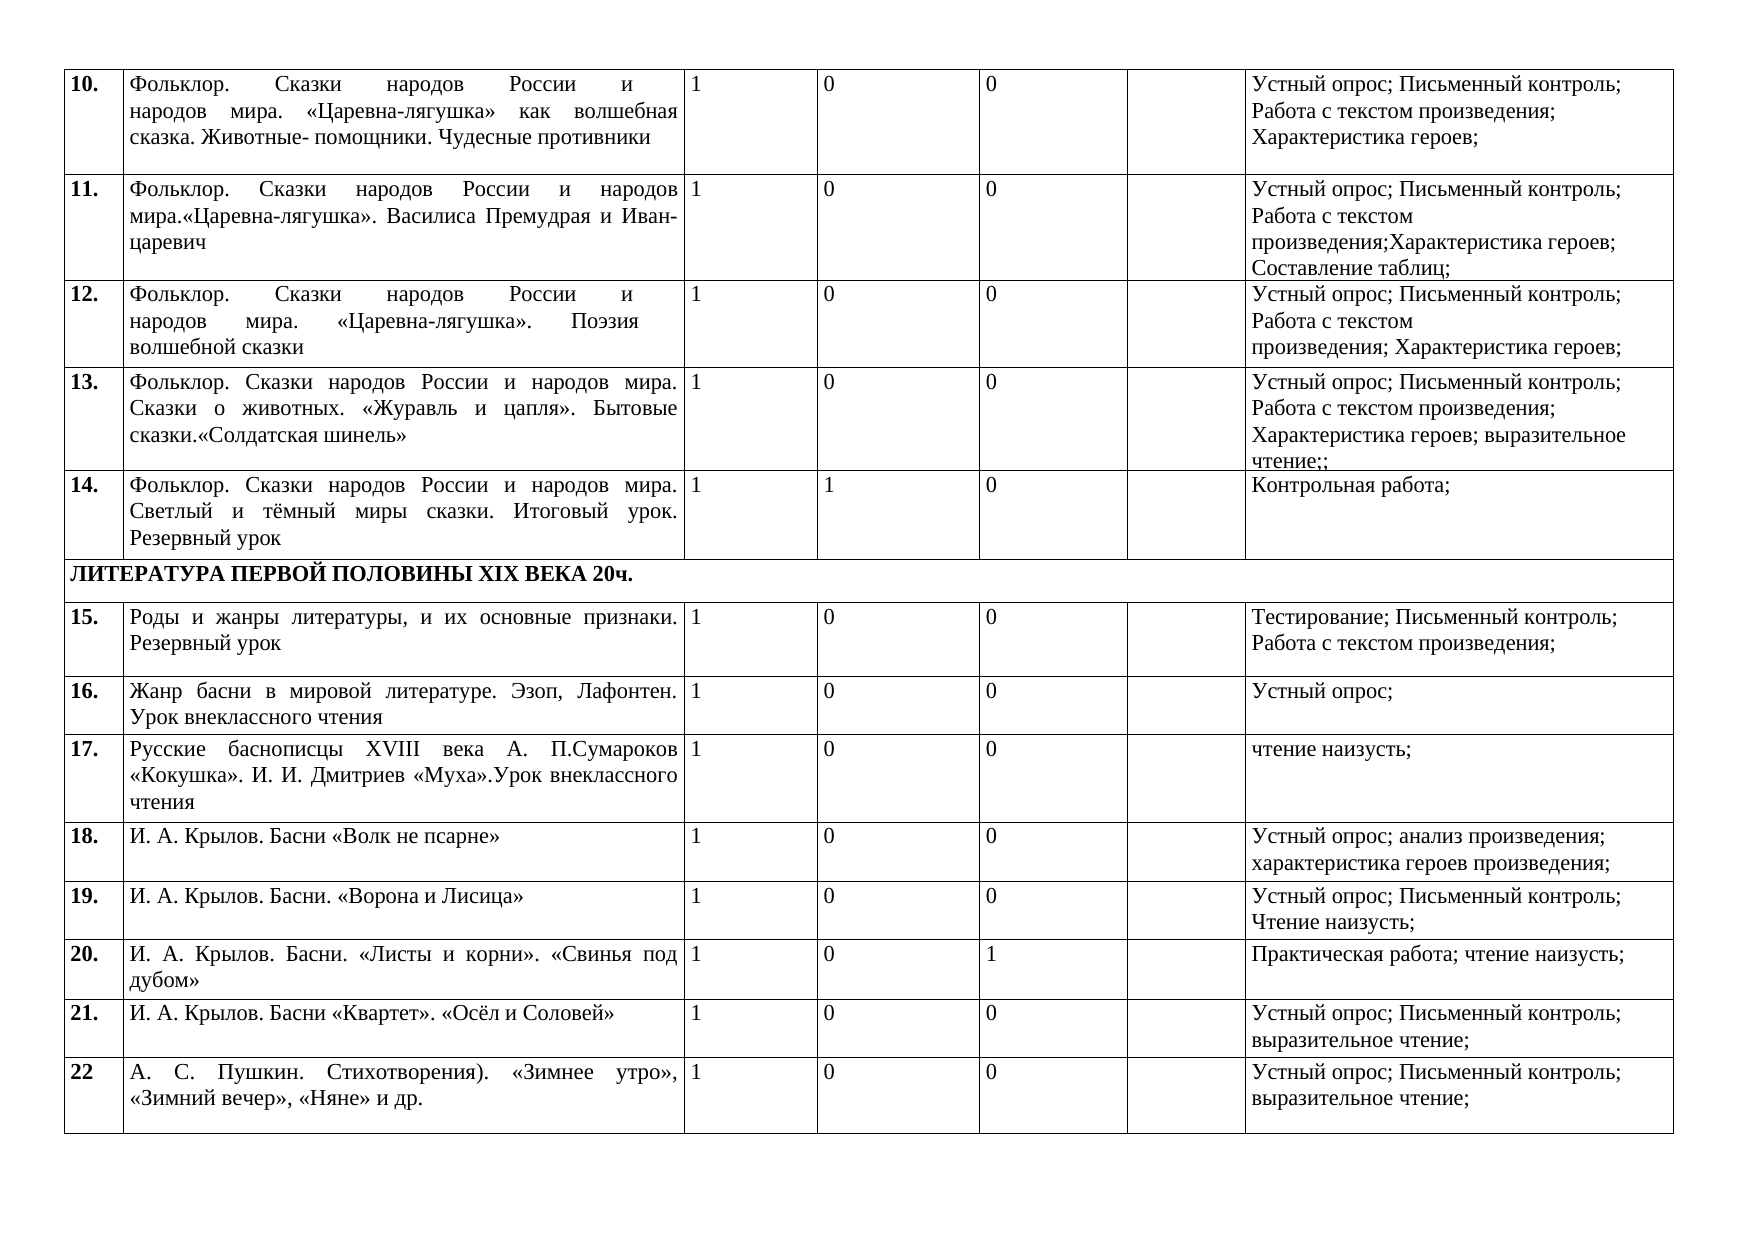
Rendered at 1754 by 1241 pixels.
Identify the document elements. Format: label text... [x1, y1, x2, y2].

table_cell 0 [818, 1058, 979, 1133]
table_cell Роды и жанры литературы, и их основные признаки. Резервный урок [124, 603, 684, 676]
table_cell 14. [65, 471, 123, 559]
table_cell Контрольная работа; [1246, 471, 1673, 559]
table_cell чтение наизусть; [1246, 735, 1673, 822]
table_cell 1 [685, 735, 817, 822]
table_cell 0 [980, 175, 1127, 279]
table_cell 19. [65, 882, 123, 939]
table_cell Фольклор. Сказки народов России и народов мира. Сказки о животных. «Журавль и цапля». Бытовые сказки.«Солдатская шинель» [124, 368, 684, 470]
table_cell [1128, 471, 1245, 559]
table_cell 1 [685, 1000, 817, 1057]
table_cell 1 [685, 823, 817, 881]
table_cell Устный опрос; Письменный контроль; выразительное чтение; [1246, 1000, 1673, 1057]
table_cell 16. [65, 677, 123, 734]
table_cell [1128, 368, 1245, 470]
table_cell И. А. Крылов. Басни. «Листы и корни». «Свинья под дубом» [124, 940, 684, 998]
table_cell 0 [980, 882, 1127, 939]
table_cell 1 [685, 1058, 817, 1133]
table_cell 20. [65, 940, 123, 998]
table_cell 0 [980, 70, 1127, 174]
table_cell 0 [818, 677, 979, 734]
table_cell 13. [65, 368, 123, 470]
table_cell [1128, 677, 1245, 734]
table_cell 1 [980, 940, 1127, 998]
table_cell Устный опрос; анализ произведения; характеристика героев произведения; [1246, 823, 1673, 881]
table_cell 1 [685, 603, 817, 676]
table_cell 0 [980, 603, 1127, 676]
table_cell [1128, 70, 1245, 174]
table_cell 0 [818, 603, 979, 676]
table_cell 0 [980, 281, 1127, 367]
table_cell 0 [980, 677, 1127, 734]
table_cell И. А. Крылов. Басни. «Ворона и Лисица» [124, 882, 684, 939]
table_cell 1 [685, 281, 817, 367]
table_cell 1 [685, 368, 817, 470]
table_cell 0 [818, 368, 979, 470]
table_cell 0 [980, 471, 1127, 559]
table_cell 0 [980, 1000, 1127, 1057]
table_cell 0 [980, 735, 1127, 822]
table_cell [1128, 882, 1245, 939]
table_cell 0 [818, 735, 979, 822]
table_cell [1128, 281, 1245, 367]
table_cell [1128, 940, 1245, 998]
table_cell 1 [685, 940, 817, 998]
table_cell 21. [65, 1000, 123, 1057]
table_cell 1 [685, 175, 817, 279]
table_cell 1 [685, 471, 817, 559]
table_cell 0 [818, 882, 979, 939]
table_cell 22 [65, 1058, 123, 1133]
table_cell Фольклор. Сказки народов России и народов мира. «Царевна-лягушка». Поэзия волшебной сказки [124, 281, 684, 367]
table_cell 1 [685, 677, 817, 734]
table_cell Жанр басни в мировой литературе. Эзоп, Лафонтен. Урок внеклассного чтения [124, 677, 684, 734]
table_cell 0 [818, 1000, 979, 1057]
table_cell [1128, 735, 1245, 822]
table_cell 11. [65, 175, 123, 279]
table_cell [1128, 1058, 1245, 1133]
table_cell Фольклор. Сказки народов России и народов мира.«Царевна-лягушка». Василиса Премудрая и Иван-царевич [124, 175, 684, 279]
table_cell ЛИТЕРАТУРА ПЕРВОЙ ПОЛОВИНЫ XIX ВЕКА 20ч. [65, 560, 1673, 602]
table_cell И. А. Крылов. Басни «Квартет». «Осёл и Соловей» [124, 1000, 684, 1057]
table_cell 0 [818, 823, 979, 881]
table_cell 0 [980, 1058, 1127, 1133]
table_cell 1 [685, 70, 817, 174]
table_cell 0 [818, 175, 979, 279]
table_cell 15. [65, 603, 123, 676]
table_cell [1128, 175, 1245, 279]
table_cell 12. [65, 281, 123, 367]
table_cell Устный опрос; Письменный контроль; Работа с текстом произведения; Характеристика героев; [1246, 281, 1673, 367]
table_cell 18. [65, 823, 123, 881]
table_cell 10. [65, 70, 123, 174]
table_cell [1128, 823, 1245, 881]
table_cell Русские баснописцы XVIII века А. П.Сумароков «Кокушка». И. И. Дмитриев «Муха».Урок внеклассного чтения [124, 735, 684, 822]
table_cell Устный опрос; Письменный контроль; Чтение наизусть; [1246, 882, 1673, 939]
table_cell И. А. Крылов. Басни «Волк не псарне» [124, 823, 684, 881]
table_cell [1128, 1000, 1245, 1057]
table_cell 0 [980, 823, 1127, 881]
table_cell 0 [818, 70, 979, 174]
table_cell Устный опрос; Письменный контроль; Работа с текстом произведения; Характеристика героев; выразительное чтение;; [1246, 368, 1673, 470]
table_cell Устный опрос; Письменный контроль; Работа с текстом произведения; Характеристика героев; [1246, 70, 1673, 174]
table_cell А. С. Пушкин. Стихотворения). «Зимнее утро», «Зимний вечер», «Няне» и др. [124, 1058, 684, 1133]
table_cell 1 [685, 882, 817, 939]
table_cell 0 [818, 940, 979, 998]
table_cell Практическая работа; чтение наизусть; [1246, 940, 1673, 998]
table_cell [1128, 603, 1245, 676]
table_cell Фольклор. Сказки народов России и народов мира. «Царевна-лягушка» как волшебная сказка. Животные- помощники. Чудесные противники [124, 70, 684, 174]
table_cell 17. [65, 735, 123, 822]
table_cell Тестирование; Письменный контроль; Работа с текстом произведения; [1246, 603, 1673, 676]
table_cell 0 [980, 368, 1127, 470]
table_cell 0 [818, 281, 979, 367]
table_cell Устный опрос; [1246, 677, 1673, 734]
table_cell 1 [818, 471, 979, 559]
table_cell Фольклор. Сказки народов России и народов мира. Светлый и тёмный миры сказки. Итоговый урок. Резервный урок [124, 471, 684, 559]
table_cell Устный опрос; Письменный контроль; Работа с текстом произведения;Характеристика героев; Составление таблиц; [1246, 175, 1673, 279]
table_cell Устный опрос; Письменный контроль; выразительное чтение; [1246, 1058, 1673, 1133]
